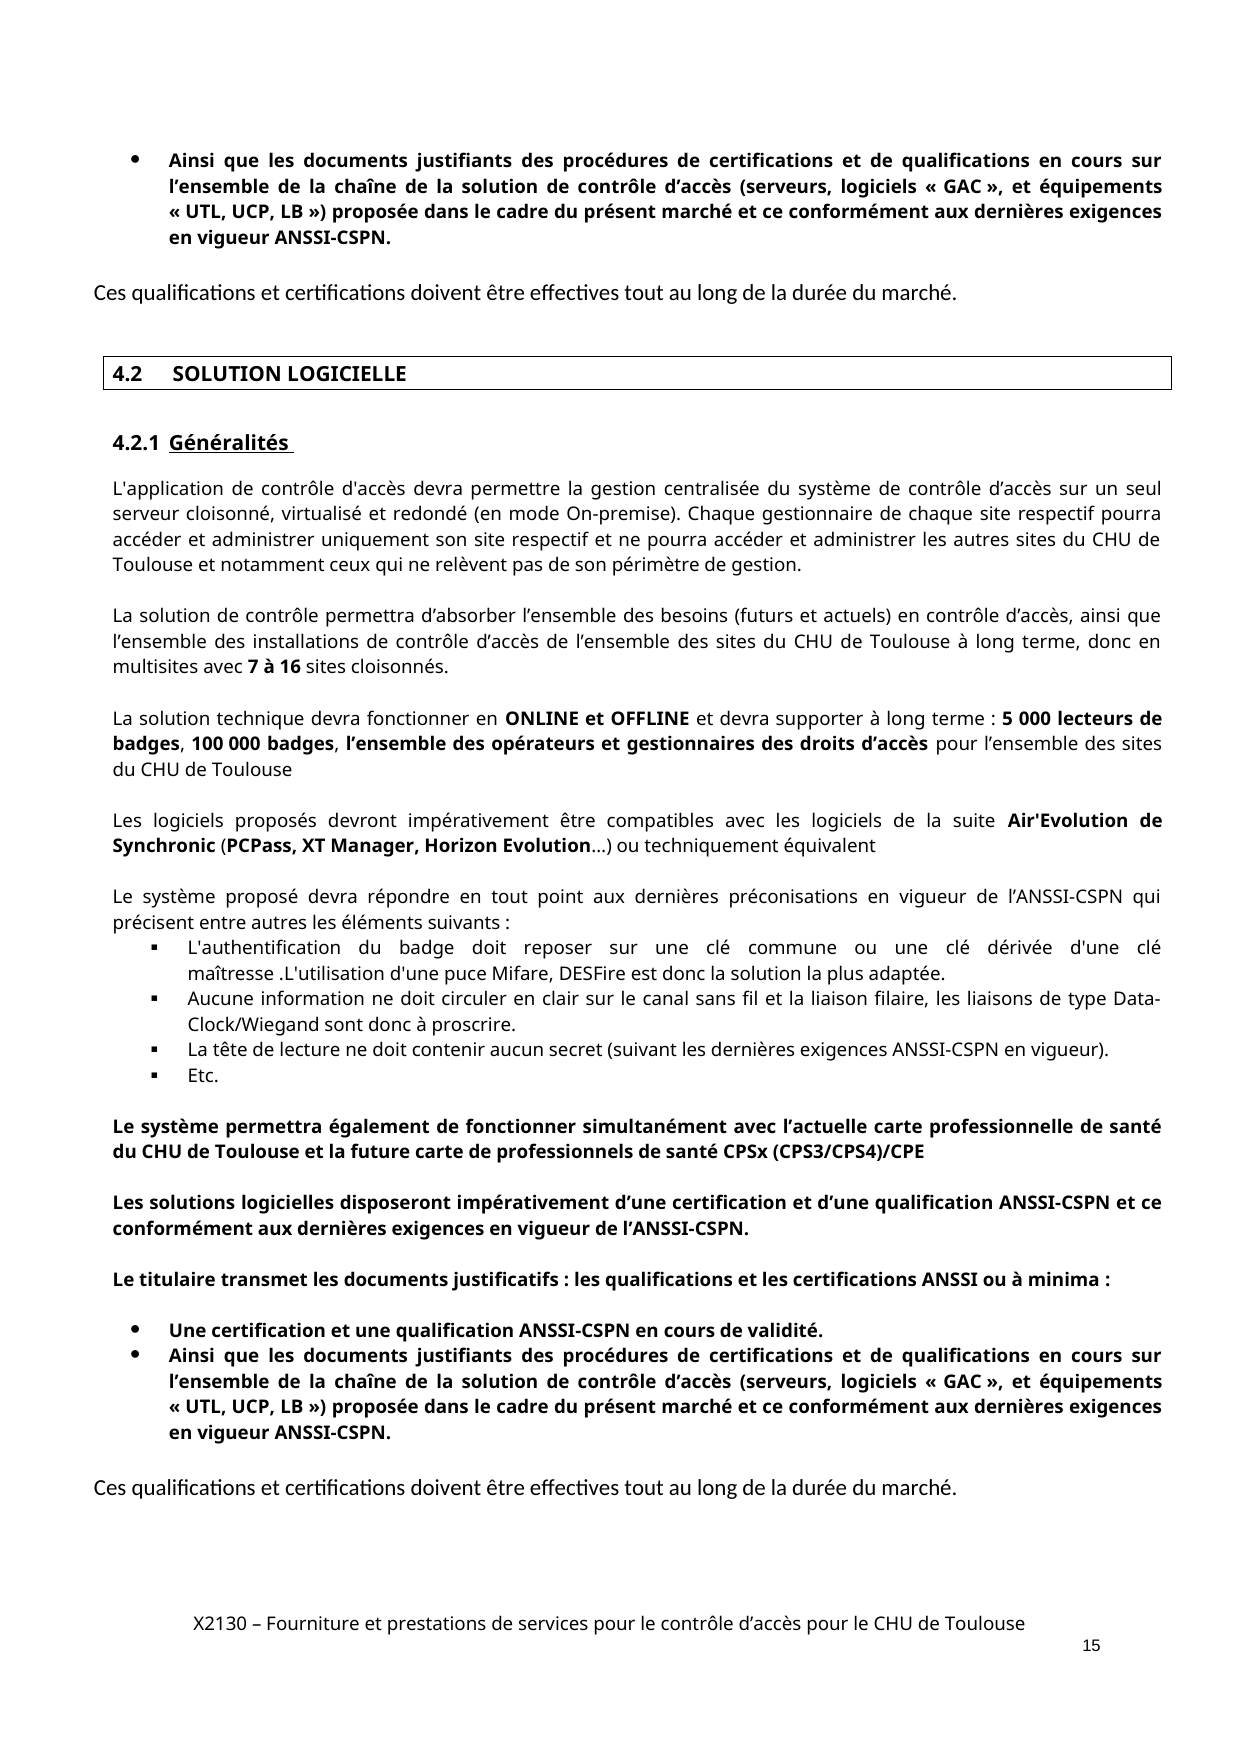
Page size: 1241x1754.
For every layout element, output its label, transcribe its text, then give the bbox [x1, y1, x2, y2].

text Le titulaire transmet les documents justificatifs : les qualifications et les certifications ANSSI ou à minima : [112, 1266, 1162, 1292]
text Le système permettra également de fonctionner simultanément avec l’actuelle carte professionnelle de santé du CHU de Toulouse et la future carte de professionnels de santé CPSx (CPS3/CPS4)/CPE [112, 1113, 1162, 1164]
list La tête de lecture ne doit contenir aucun secret (suivant les dernières exigences ANSSI-CSPN en vigueur). [150, 1037, 1162, 1062]
list Etc. [150, 1062, 1162, 1088]
text La solution technique devra fonctionner en ONLINE et OFFLINE et devra supporter à long terme : 5 000 lecteurs de badges, 100 000 badges, l’ensemble des opérateurs et gestionnaires des droits d’accès pour l’ensemble des sites du CHU de Toulouse [112, 705, 1162, 781]
text Le système proposé devra répondre en tout point aux dernières préconisations en vigueur de l’ANSSI-CSPN qui précisent entre autres les éléments suivants : [112, 883, 1162, 934]
list Ainsi que les documents justifiants des procédures de certifications et de qualifications en cours sur l’ensemble de la chaîne de la solution de contrôle d’accès (serveurs, logiciels « GAC », et équipements « UTL, UCP, LB ») proposée dans le cadre du présent marché et ce conformément aux dernières exigences en vigueur ANSSI-CSPN. [131, 1343, 1162, 1445]
text L'application de contrôle d'accès devra permettre la gestion centralisée du système de contrôle d’accès sur un seul serveur cloisonné, virtualisé et redondé (en mode On-premise). Chaque gestionnaire de chaque site respectif pourra accéder et administrer uniquement son site respectif et ne pourra accéder et administrer les autres sites du CHU de Toulouse et notamment ceux qui ne relèvent pas de son périmètre de gestion. [112, 475, 1162, 577]
list L'authentification du badge doit reposer sur une clé commune ou une clé dérivée d'une clé maîtresse .L'utilisation d'une puce Mifare, DESFire est donc la solution la plus adaptée. [150, 934, 1162, 986]
subtitle Solution logicielle [104, 357, 1171, 389]
list Une certification et une qualification ANSSI-CSPN en cours de validité. [131, 1317, 1162, 1343]
text Les solutions logicielles disposeront impérativement d’une certification et d’une qualification ANSSI-CSPN et ce conformément aux dernières exigences en vigueur de l’ANSSI-CSPN. [112, 1190, 1162, 1241]
text Les logiciels proposés devront impérativement être compatibles avec les logiciels de la suite Air'Evolution de Synchronic (PCPass, XT Manager, Horizon Evolution…) ou techniquement équivalent [112, 807, 1162, 858]
text La solution de contrôle permettra d’absorber l’ensemble des besoins (futurs et actuels) en contrôle d’accès, ainsi que l’ensemble des installations de contrôle d’accès de l’ensemble des sites du CHU de Toulouse à long terme, donc en multisites avec 7 à 16 sites cloisonnés. [112, 603, 1162, 679]
list Aucune information ne doit circuler en clair sur le canal sans fil et la liaison filaire, les liaisons de type Data-Clock/Wiegand sont donc à proscrire. [150, 986, 1162, 1037]
text Ces qualifications et certifications doivent être effectives tout au long de la durée du marché. [94, 1473, 1162, 1501]
text Ces qualifications et certifications doivent être effectives tout au long de la durée du marché. [94, 278, 1162, 306]
subtitle Généralités [112, 428, 1162, 456]
list Ainsi que les documents justifiants des procédures de certifications et de qualifications en cours sur l’ensemble de la chaîne de la solution de contrôle d’accès (serveurs, logiciels « GAC », et équipements « UTL, UCP, LB ») proposée dans le cadre du présent marché et ce conformément aux dernières exigences en vigueur ANSSI-CSPN. [131, 148, 1162, 250]
